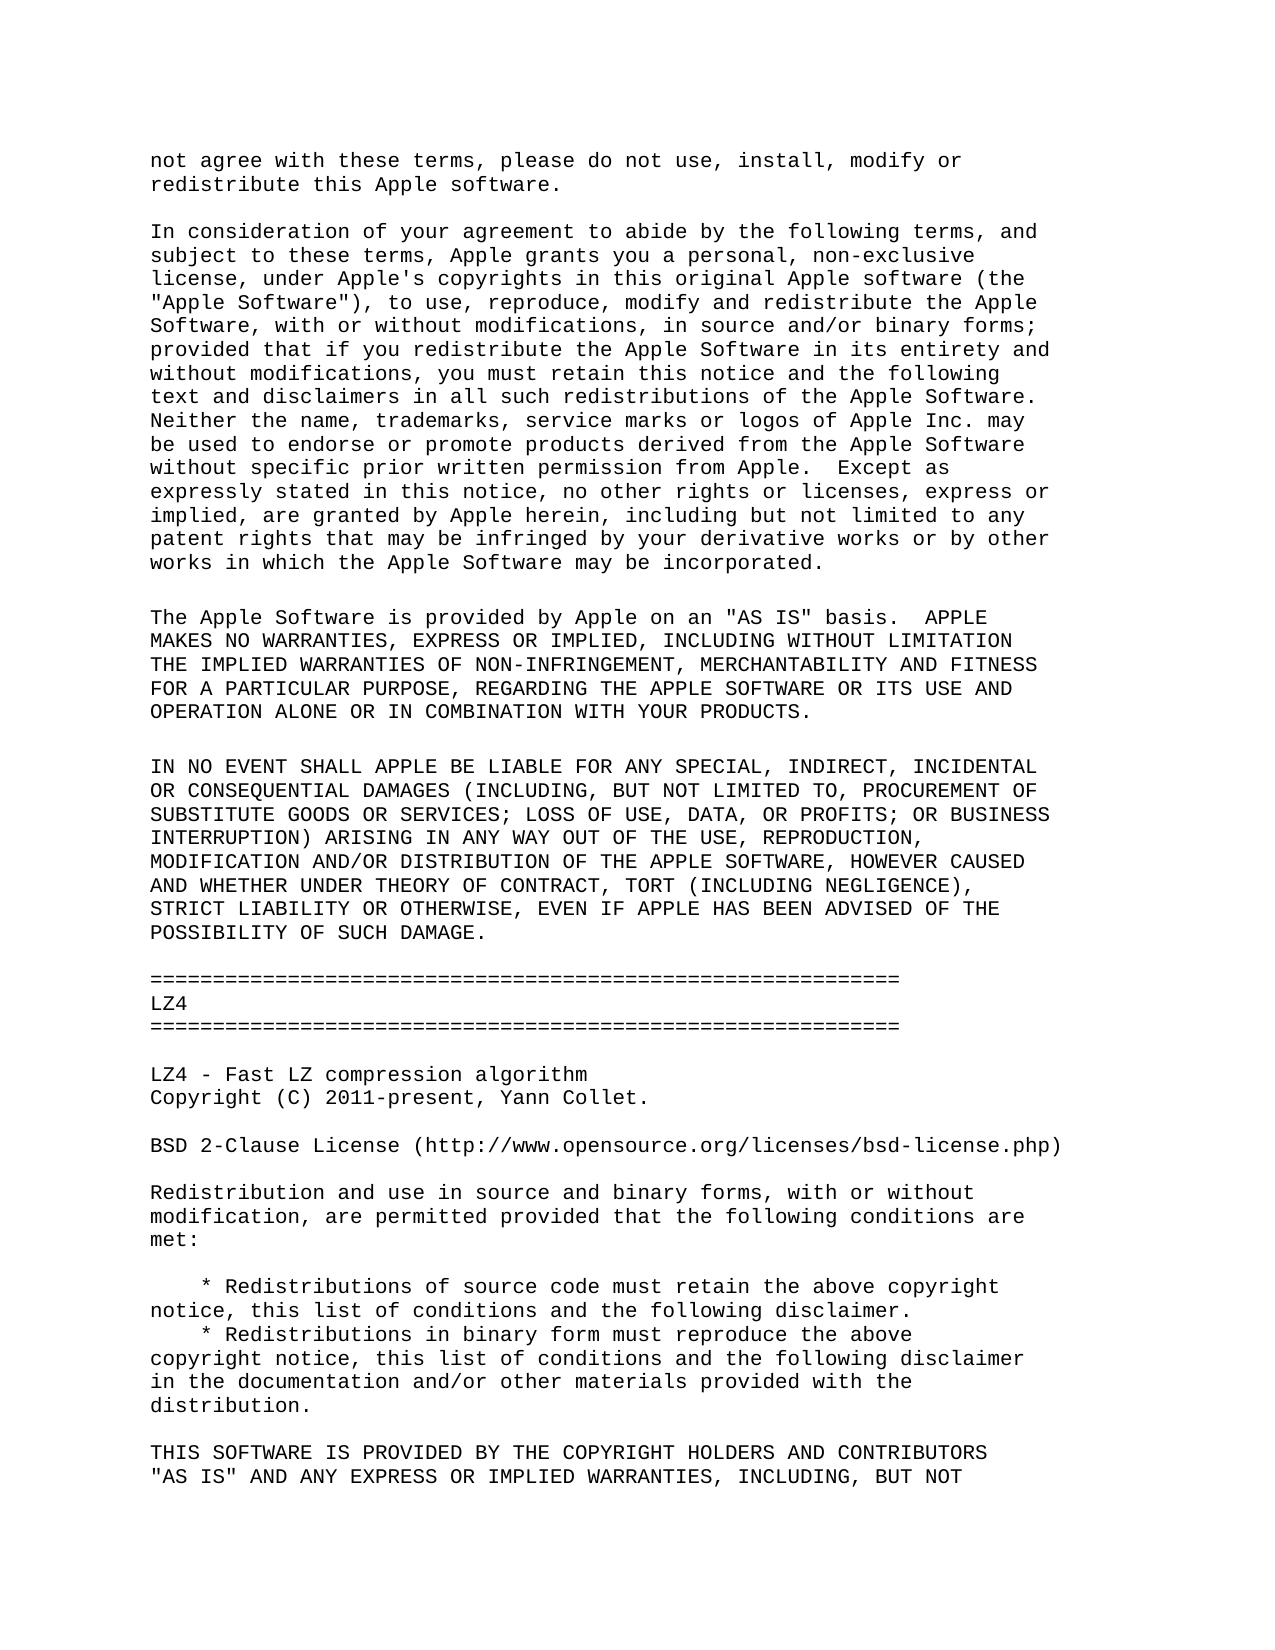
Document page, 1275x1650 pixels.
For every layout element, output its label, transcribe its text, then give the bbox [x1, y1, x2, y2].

text BSD 2-Clause License (http://www.opensource.org/licenses/bsd-license.php) [150, 1135, 1125, 1158]
text Neither the name, trademarks, service marks or logos of Apple Inc. may [150, 410, 1125, 434]
text Copyright (C) 2011-present, Yann Collet. [150, 1087, 1125, 1111]
text MODIFICATION AND/OR DISTRIBUTION OF THE APPLE SOFTWARE, HOWEVER CAUSED [150, 851, 1125, 874]
text LZ4 - Fast LZ compression algorithm [150, 1064, 1125, 1087]
text Redistribution and use in source and binary forms, with or without [150, 1182, 1125, 1206]
text in the documentation and/or other materials provided with the [150, 1371, 1125, 1395]
text patent rights that may be infringed by your derivative works or by other [150, 528, 1125, 552]
text THE IMPLIED WARRANTIES OF NON-INFRINGEMENT, MERCHANTABILITY AND FITNESS [150, 654, 1125, 678]
text STRICT LIABILITY OR OTHERWISE, EVEN IF APPLE HAS BEEN ADVISED OF THE [150, 898, 1125, 922]
text AND WHETHER UNDER THEORY OF CONTRACT, TORT (INCLUDING NEGLIGENCE), [150, 874, 1125, 898]
text text and disclaimers in all such redistributions of the Apple Software. [150, 386, 1125, 410]
text license, under Apple's copyrights in this original Apple software (the [150, 268, 1125, 292]
text In consideration of your agreement to abide by the following terms, and [150, 221, 1125, 244]
text LZ4 [150, 993, 1125, 1016]
text THIS SOFTWARE IS PROVIDED BY THE COPYRIGHT HOLDERS AND CONTRIBUTORS [150, 1442, 1125, 1466]
text without modifications, you must retain this notice and the following [150, 363, 1125, 386]
text not agree with these terms, please do not use, install, modify or [150, 150, 1125, 174]
text "AS IS" AND ANY EXPRESS OR IMPLIED WARRANTIES, INCLUDING, BUT NOT [150, 1466, 1125, 1489]
text works in which the Apple Software may be incorporated. [150, 552, 1125, 576]
text Software, with or without modifications, in source and/or binary forms; [150, 316, 1125, 339]
text MAKES NO WARRANTIES, EXPRESS OR IMPLIED, INCLUDING WITHOUT LIMITATION [150, 631, 1125, 654]
text IN NO EVENT SHALL APPLE BE LIABLE FOR ANY SPECIAL, INDIRECT, INCIDENTAL [150, 756, 1125, 780]
text ============================================================ [150, 1016, 1125, 1040]
text redistribute this Apple software. [150, 174, 1125, 197]
text * Redistributions in binary form must reproduce the above [150, 1324, 1125, 1347]
text met: [150, 1229, 1125, 1253]
text FOR A PARTICULAR PURPOSE, REGARDING THE APPLE SOFTWARE OR ITS USE AND [150, 678, 1125, 701]
text provided that if you redistribute the Apple Software in its entirety and [150, 339, 1125, 363]
text copyright notice, this list of conditions and the following disclaimer [150, 1347, 1125, 1371]
text notice, this list of conditions and the following disclaimer. [150, 1300, 1125, 1324]
text OPERATION ALONE OR IN COMBINATION WITH YOUR PRODUCTS. [150, 701, 1125, 725]
text INTERRUPTION) ARISING IN ANY WAY OUT OF THE USE, REPRODUCTION, [150, 827, 1125, 851]
text subject to these terms, Apple grants you a personal, non-exclusive [150, 244, 1125, 268]
text implied, are granted by Apple herein, including but not limited to any [150, 505, 1125, 528]
text without specific prior written permission from Apple. Except as [150, 457, 1125, 481]
text ============================================================ [150, 969, 1125, 993]
text POSSIBILITY OF SUCH DAMAGE. [150, 922, 1125, 946]
text * Redistributions of source code must retain the above copyright [150, 1277, 1125, 1300]
text modification, are permitted provided that the following conditions are [150, 1206, 1125, 1229]
text The Apple Software is provided by Apple on an "AS IS" basis. APPLE [150, 607, 1125, 631]
text expressly stated in this notice, no other rights or licenses, express or [150, 481, 1125, 505]
text be used to endorse or promote products derived from the Apple Software [150, 434, 1125, 457]
text SUBSTITUTE GOODS OR SERVICES; LOSS OF USE, DATA, OR PROFITS; OR BUSINESS [150, 804, 1125, 827]
text distribution. [150, 1395, 1125, 1418]
text OR CONSEQUENTIAL DAMAGES (INCLUDING, BUT NOT LIMITED TO, PROCUREMENT OF [150, 780, 1125, 804]
text "Apple Software"), to use, reproduce, modify and redistribute the Apple [150, 292, 1125, 316]
